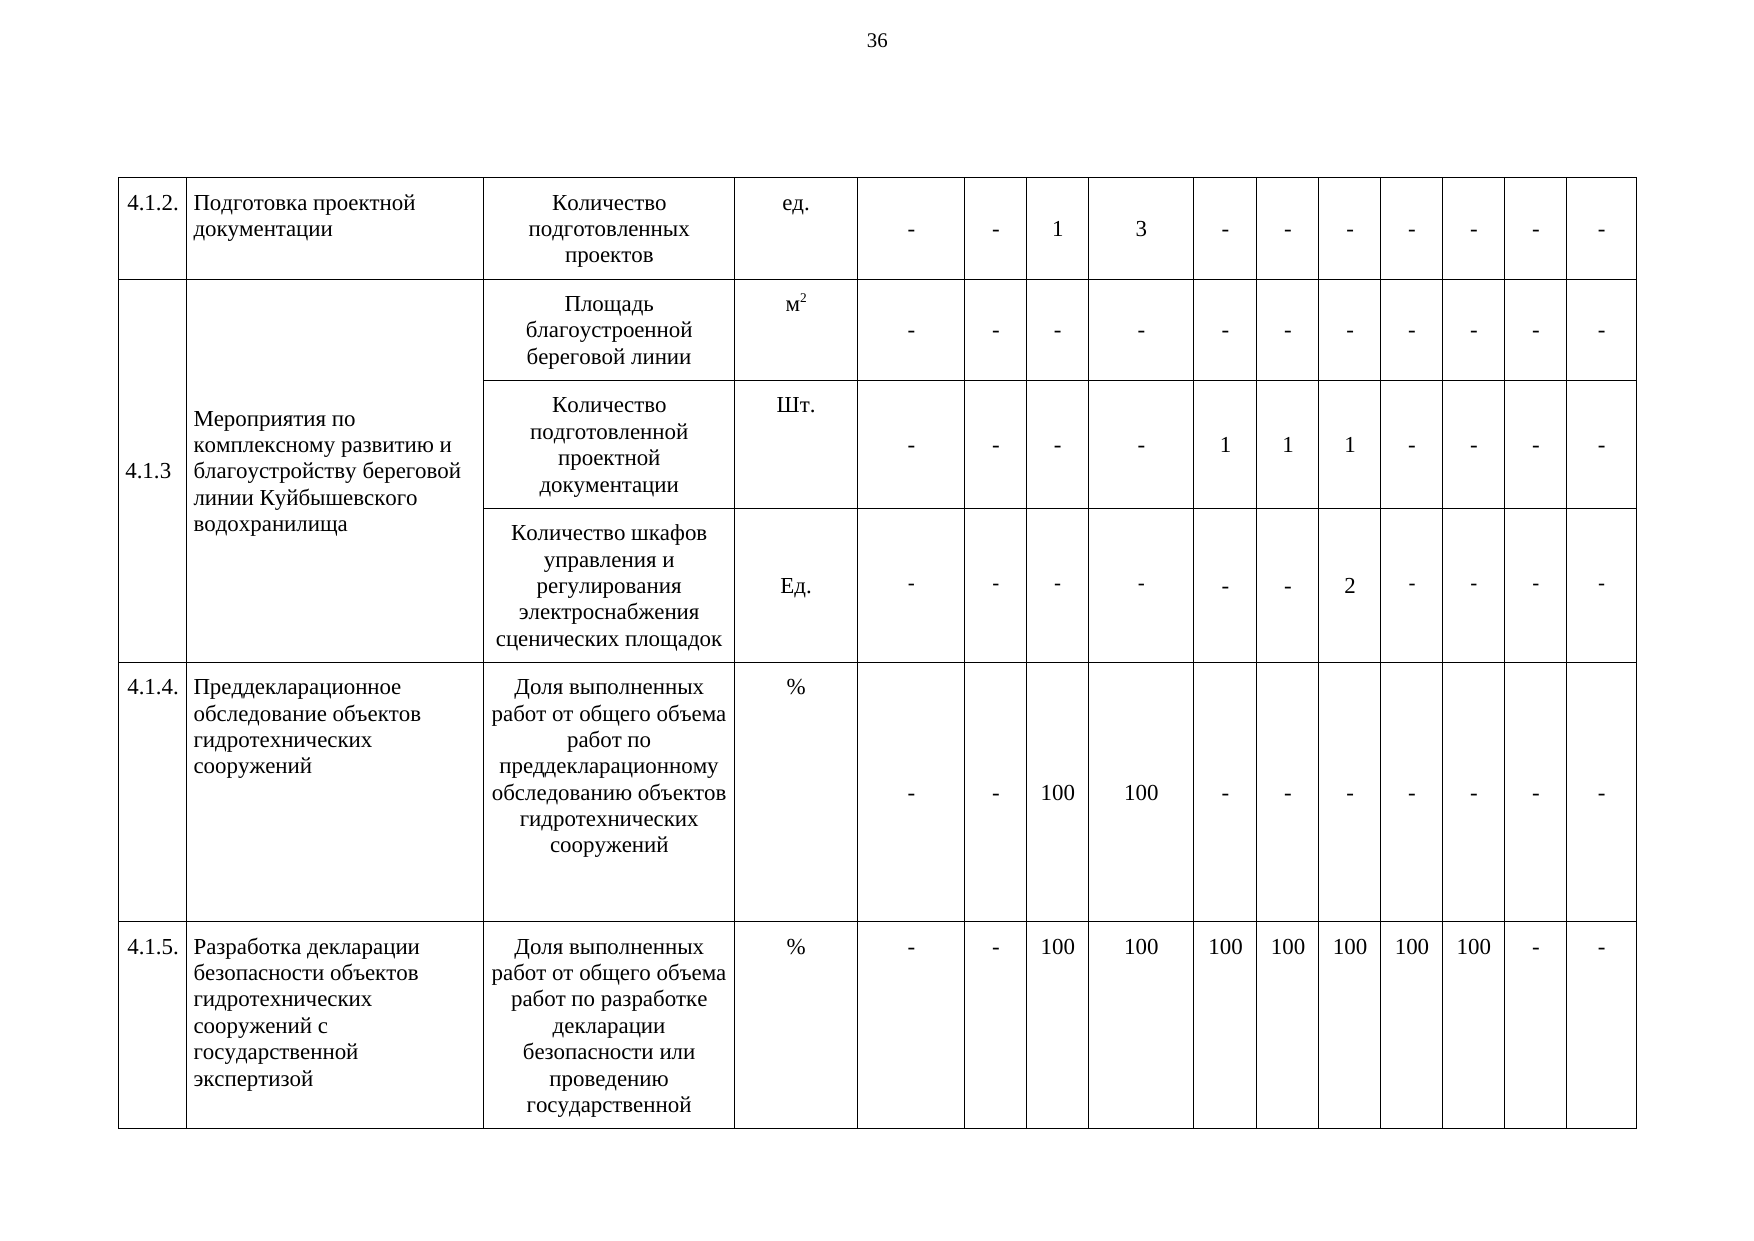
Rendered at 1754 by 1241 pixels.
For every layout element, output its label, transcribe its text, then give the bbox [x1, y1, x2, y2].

table_cell Ед. [735, 509, 857, 662]
table_cell 4.1.4. [119, 663, 186, 921]
table_cell - [1443, 178, 1504, 278]
table_cell - [1194, 663, 1256, 921]
table_cell - [1567, 381, 1636, 508]
table_cell Площадь благоустроенной береговой линии [484, 280, 734, 380]
table_cell - [1567, 280, 1636, 380]
table_cell - [858, 381, 964, 508]
table_cell - [965, 381, 1026, 508]
table_cell % [735, 663, 857, 921]
table_cell - [1027, 280, 1088, 380]
table_cell Мероприятия по комплексному развитию и благоустройству береговой линии Куйбышевского водохранилища [187, 280, 483, 662]
table_cell - [858, 663, 964, 921]
table_cell - [1567, 922, 1636, 1128]
table_cell - [1257, 509, 1318, 662]
table_cell 100 [1194, 922, 1256, 1128]
table_cell - [1443, 280, 1504, 380]
table_cell Шт. [735, 381, 857, 508]
table_cell 100 [1089, 663, 1193, 921]
table_cell - [1505, 178, 1566, 278]
table_cell 100 [1089, 922, 1193, 1128]
table_cell 2 [1319, 509, 1380, 662]
table_cell 1 [1257, 381, 1318, 508]
table_cell - [1319, 178, 1380, 278]
table_cell - [1443, 381, 1504, 508]
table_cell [187, 922, 483, 1128]
table_cell - [1257, 280, 1318, 380]
table_cell - [1194, 178, 1256, 278]
table_cell Доля выполненных работ от общего объема работ по преддекларационному обследованию объектов гидротехнических сооружений [484, 663, 734, 921]
table_cell - [1381, 178, 1442, 278]
table_cell - [1089, 509, 1193, 662]
table_cell 1 [1194, 381, 1256, 508]
table_cell - [1505, 509, 1566, 662]
table_cell - [1319, 663, 1380, 921]
table_cell 100 [1443, 922, 1504, 1128]
table_cell Количество шкафов управления и регулирования электроснабжения сценических площадок [484, 509, 734, 662]
table_cell - [965, 922, 1026, 1128]
table_cell % [735, 922, 857, 1128]
table_cell 3 [1089, 178, 1193, 278]
table_cell - [858, 922, 964, 1128]
table_cell 1 [1027, 178, 1088, 278]
table_cell 100 [1027, 922, 1088, 1128]
table_cell - [1027, 381, 1088, 508]
table_cell - [1027, 509, 1088, 662]
table_cell - [1257, 663, 1318, 921]
table_cell - [965, 280, 1026, 380]
table_cell м2 [735, 280, 857, 380]
table_cell Преддекларационное обследование объектов гидротехнических сооружений [187, 663, 483, 921]
table_cell - [858, 509, 964, 662]
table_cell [484, 922, 734, 1128]
table_cell 4.1.3 [119, 280, 186, 662]
table_cell - [1505, 381, 1566, 508]
table_cell - [1089, 280, 1193, 380]
table_cell - [1567, 663, 1636, 921]
table_cell - [1089, 381, 1193, 508]
table_cell - [1319, 280, 1380, 380]
table_cell - [1443, 509, 1504, 662]
table_cell - [858, 178, 964, 278]
table_cell - [965, 509, 1026, 662]
table_cell 100 [1257, 922, 1318, 1128]
table_cell Количество подготовленной проектной документации [484, 381, 734, 508]
table_cell - [965, 663, 1026, 921]
table_cell - [1443, 663, 1504, 921]
table_cell - [1257, 178, 1318, 278]
table_cell - [1505, 280, 1566, 380]
table_cell ед. [735, 178, 857, 278]
table_cell Подготовка проектной документации [187, 178, 483, 278]
table_cell - [1194, 509, 1256, 662]
table_cell 100 [1319, 922, 1380, 1128]
table_cell 1 [1319, 381, 1380, 508]
table_cell 4.1.2. [119, 178, 186, 278]
table_cell - [858, 280, 964, 380]
table_cell - [1567, 178, 1636, 278]
table_cell - [1381, 280, 1442, 380]
table_cell - [1505, 922, 1566, 1128]
table_cell - [1505, 663, 1566, 921]
table_cell - [1381, 509, 1442, 662]
table_cell Количество подготовленных проектов [484, 178, 734, 278]
table_cell - [1381, 663, 1442, 921]
table_cell - [1567, 509, 1636, 662]
table_cell 4.1.5. [119, 922, 186, 1128]
table_cell 100 [1027, 663, 1088, 921]
table_cell 100 [1381, 922, 1442, 1128]
table_cell - [1381, 381, 1442, 508]
table_cell - [965, 178, 1026, 278]
table_cell - [1194, 280, 1256, 380]
